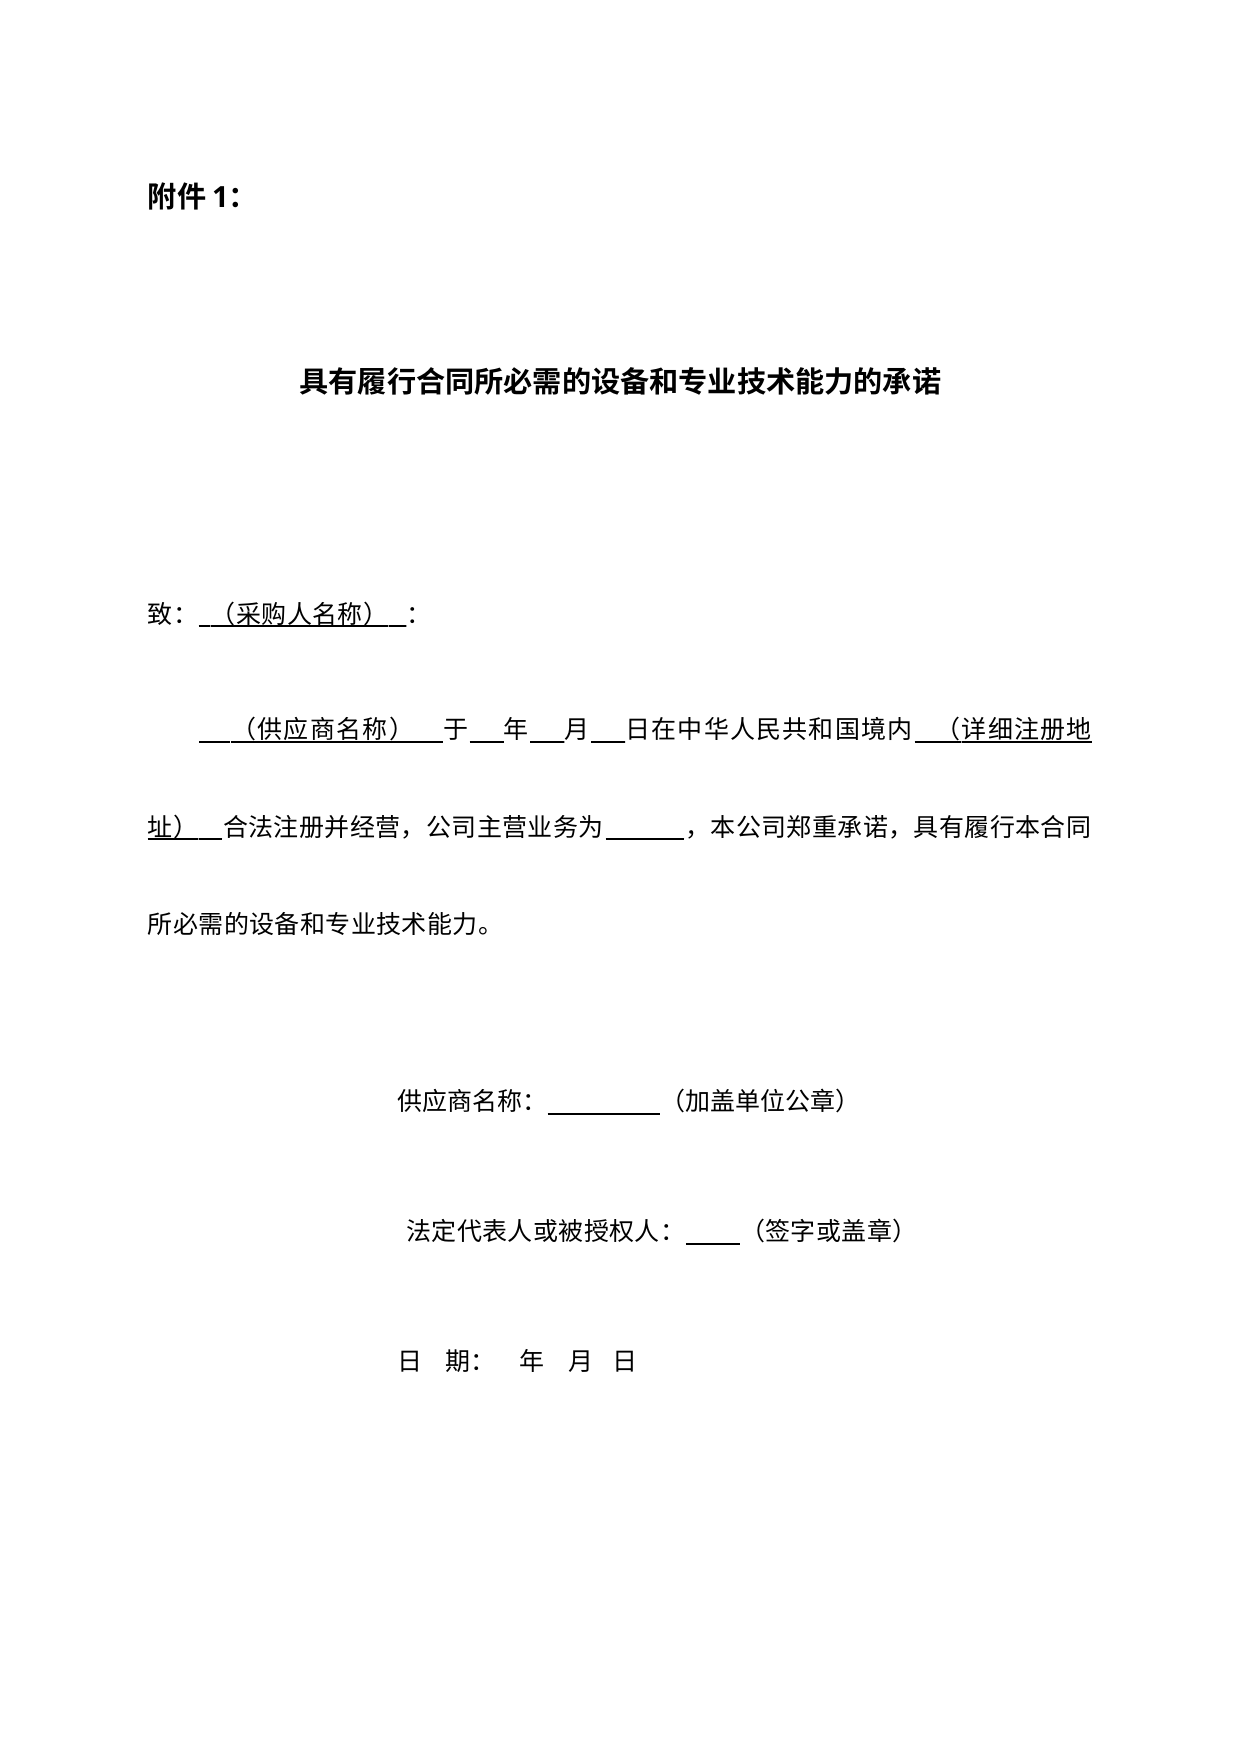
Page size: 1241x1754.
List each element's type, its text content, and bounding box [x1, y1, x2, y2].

text （供应商名称） 于 年 月 日在中华人民共和国境内 （详细注册地址） 合法注册并经营，公司主营业务为 ，本公司郑重承诺，具有履行本合同所必需的设备和专业技术能力。 [148, 696, 1093, 956]
text 致： （采购人名称） ： [148, 580, 1093, 645]
text 附件1： [148, 162, 1093, 227]
list 具有履行合同所必需的设备和专业技术能力的承诺 [148, 347, 1093, 412]
text 日 期： 年 月 日 [148, 1327, 1036, 1392]
text 法定代表人或被授权人： （签字或盖章） [148, 1197, 1093, 1262]
text 供应商名称： （加盖单位公章） [148, 1067, 1036, 1132]
